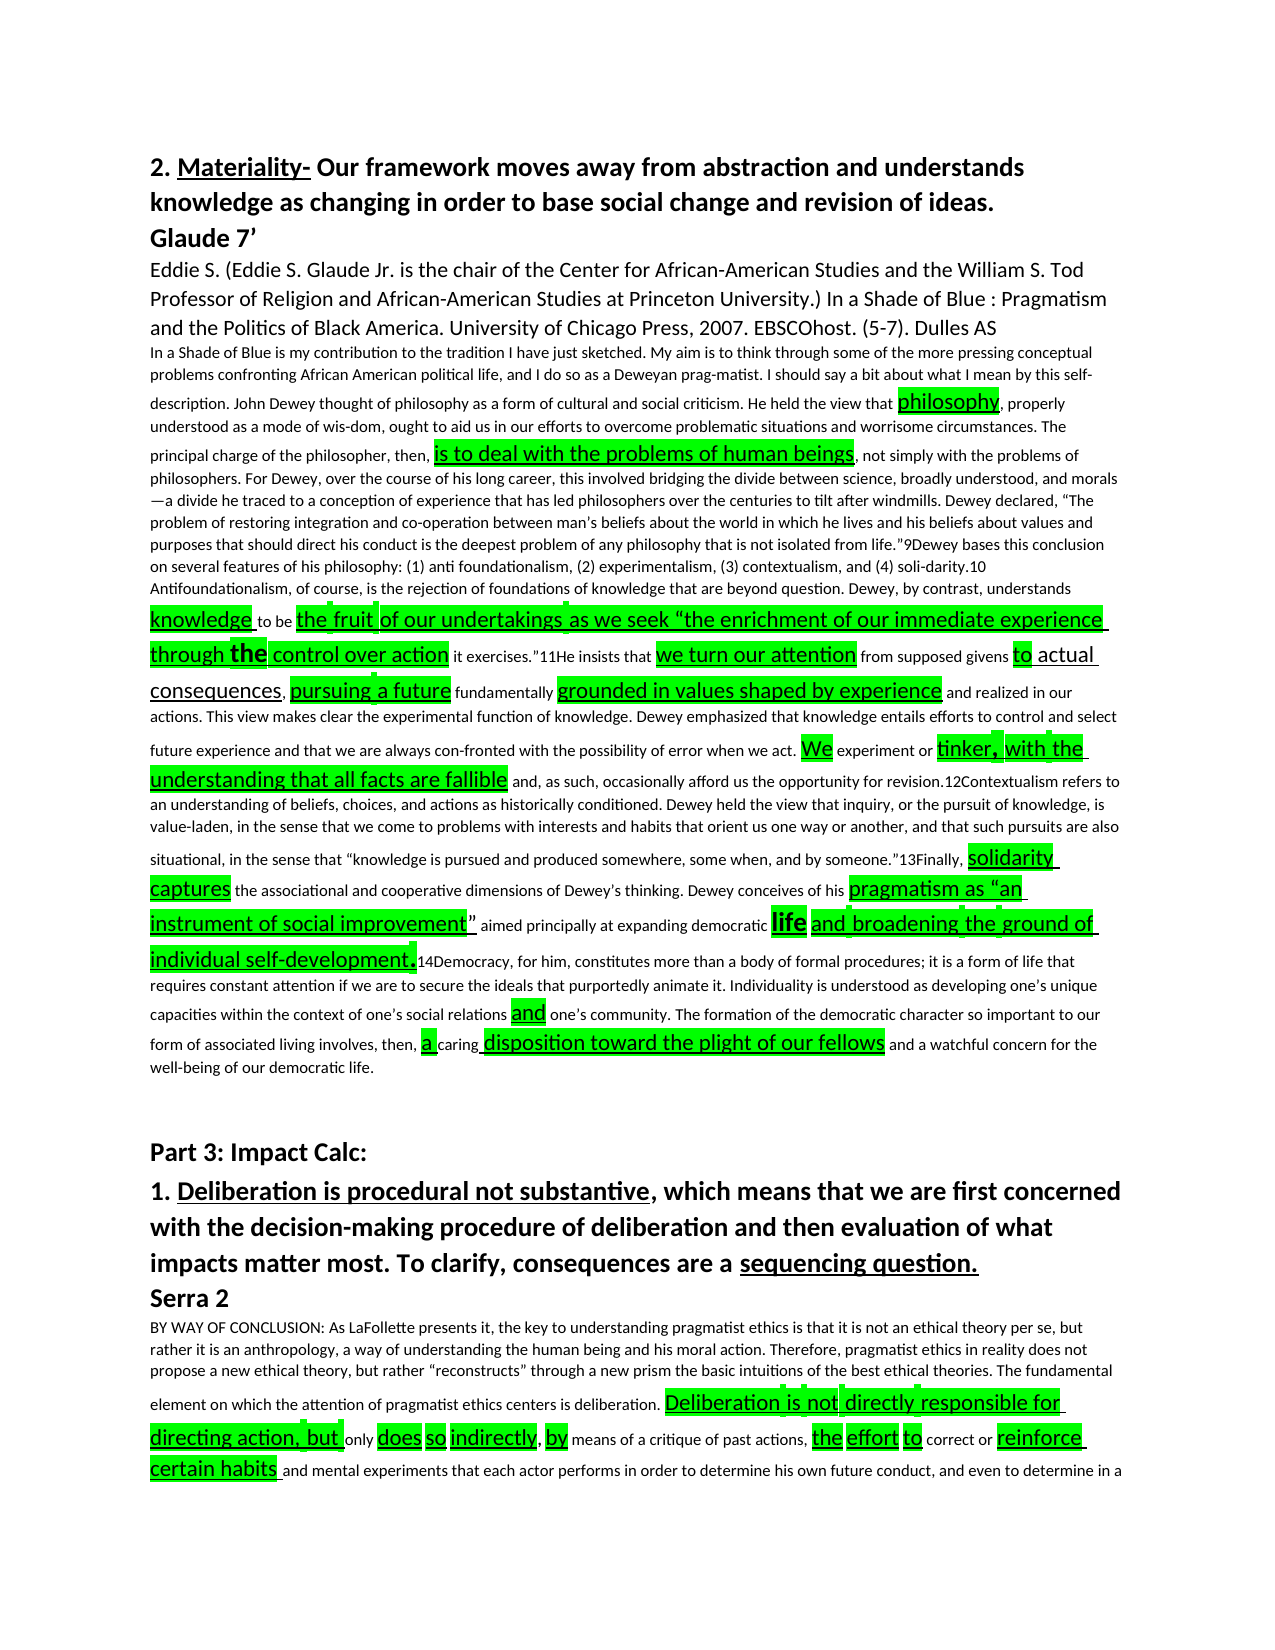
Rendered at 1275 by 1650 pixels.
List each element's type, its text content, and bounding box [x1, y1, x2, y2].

text In a Shade of Blue is my contribution to the tradition I have just sketched. My aim is to think through some of the more pressing conceptual problems confronting African American political life, and I do so as a Deweyan prag-matist. I should say a bit about what I mean by this self-description. John Dewey thought of philosophy as a form of cultural and social criticism. He held the view that philosophy, properly understood as a mode of wis-dom, ought to aid us in our efforts to overcome problematic situations and worrisome circumstances. The principal charge of the philosopher, then, is to deal with the problems of human beings, not simply with the problems of philosophers. For Dewey, over the course of his long career, this involved bridging the divide between science, broadly understood, and morals—a divide he traced to a conception of experience that has led philosophers over the centuries to tilt after windmills. Dewey declared, “The problem of restoring integration and co-operation between man’s beliefs about the world in which he lives and his beliefs about values and purposes that should direct his conduct is the deepest problem of any philosophy that is not isolated from life.”9Dewey bases this conclusion on several features of his philosophy: (1) anti foundationalism, (2) experimentalism, (3) contextualism, and (4) soli-darity.10 Antifoundationalism, of course, is the rejection of foundations of knowledge that are beyond question. Dewey, by contrast, understands knowledge to be the fruit of our undertakings as we seek “the enrichment of our immediate experience through the control over action it exercises.”11He insists that we turn our attention from supposed givens to actual consequences, pursuing a future fundamentally grounded in values shaped by experience and realized in our actions. This view makes clear the experimental function of knowledge. Dewey emphasized that knowledge entails efforts to control and select future experience and that we are always con-fronted with the possibility of error when we act. We experiment or tinker, with the understanding that all facts are fallible and, as such, occasionally afford us the opportunity for revision.12Contextualism refers to an understanding of beliefs, choices, and actions as historically conditioned. Dewey held the view that inquiry, or the pursuit of knowledge, is value-laden, in the sense that we come to problems with interests and habits that orient us one way or another, and that such pursuits are also situational, in the sense that “knowledge is pursued and produced somewhere, some when, and by someone.”13Finally, solidarity captures the associational and cooperative dimensions of Dewey’s thinking. Dewey conceives of his pragmatism as “an instrument of social improvement” aimed principally at expanding democratic life and broadening the ground of individual self-development.14Democracy, for him, constitutes more than a body of formal procedures; it is a form of life that requires constant attention if we are to secure the ideals that purportedly animate it. Individuality is understood as developing one’s unique capacities within the context of one’s social relations and one’s community. The formation of the democratic character so important to our form of associated living involves, then, a caring disposition toward the plight of our fellows and a watchful concern for the well-being of our democratic life. [150, 343, 1125, 1078]
subtitle 1. Deliberation is procedural not substantive, which means that we are first concerned with the decision-making procedure of deliberation and then evaluation of what impacts matter most. To clarify, consequences are a sequencing question. Serra 2 [150, 1174, 1125, 1314]
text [150, 1317, 1125, 1482]
subtitle 2. Materiality- Our framework moves away from abstraction and understands knowledge as changing in order to base social change and revision of ideas. Glaude 7’ Eddie S. (Eddie S. Glaude Jr. is the chair of the Center for African-American Studies and the William S. Tod Professor of Religion and African-American Studies at Princeton University.) In a Shade of Blue : Pragmatism and the Politics of Black America. University of Chicago Press, 2007. EBSCOhost. (5-7). Dulles AS [150, 150, 1125, 341]
subtitle Part 3: Impact Calc: [150, 1135, 1125, 1168]
